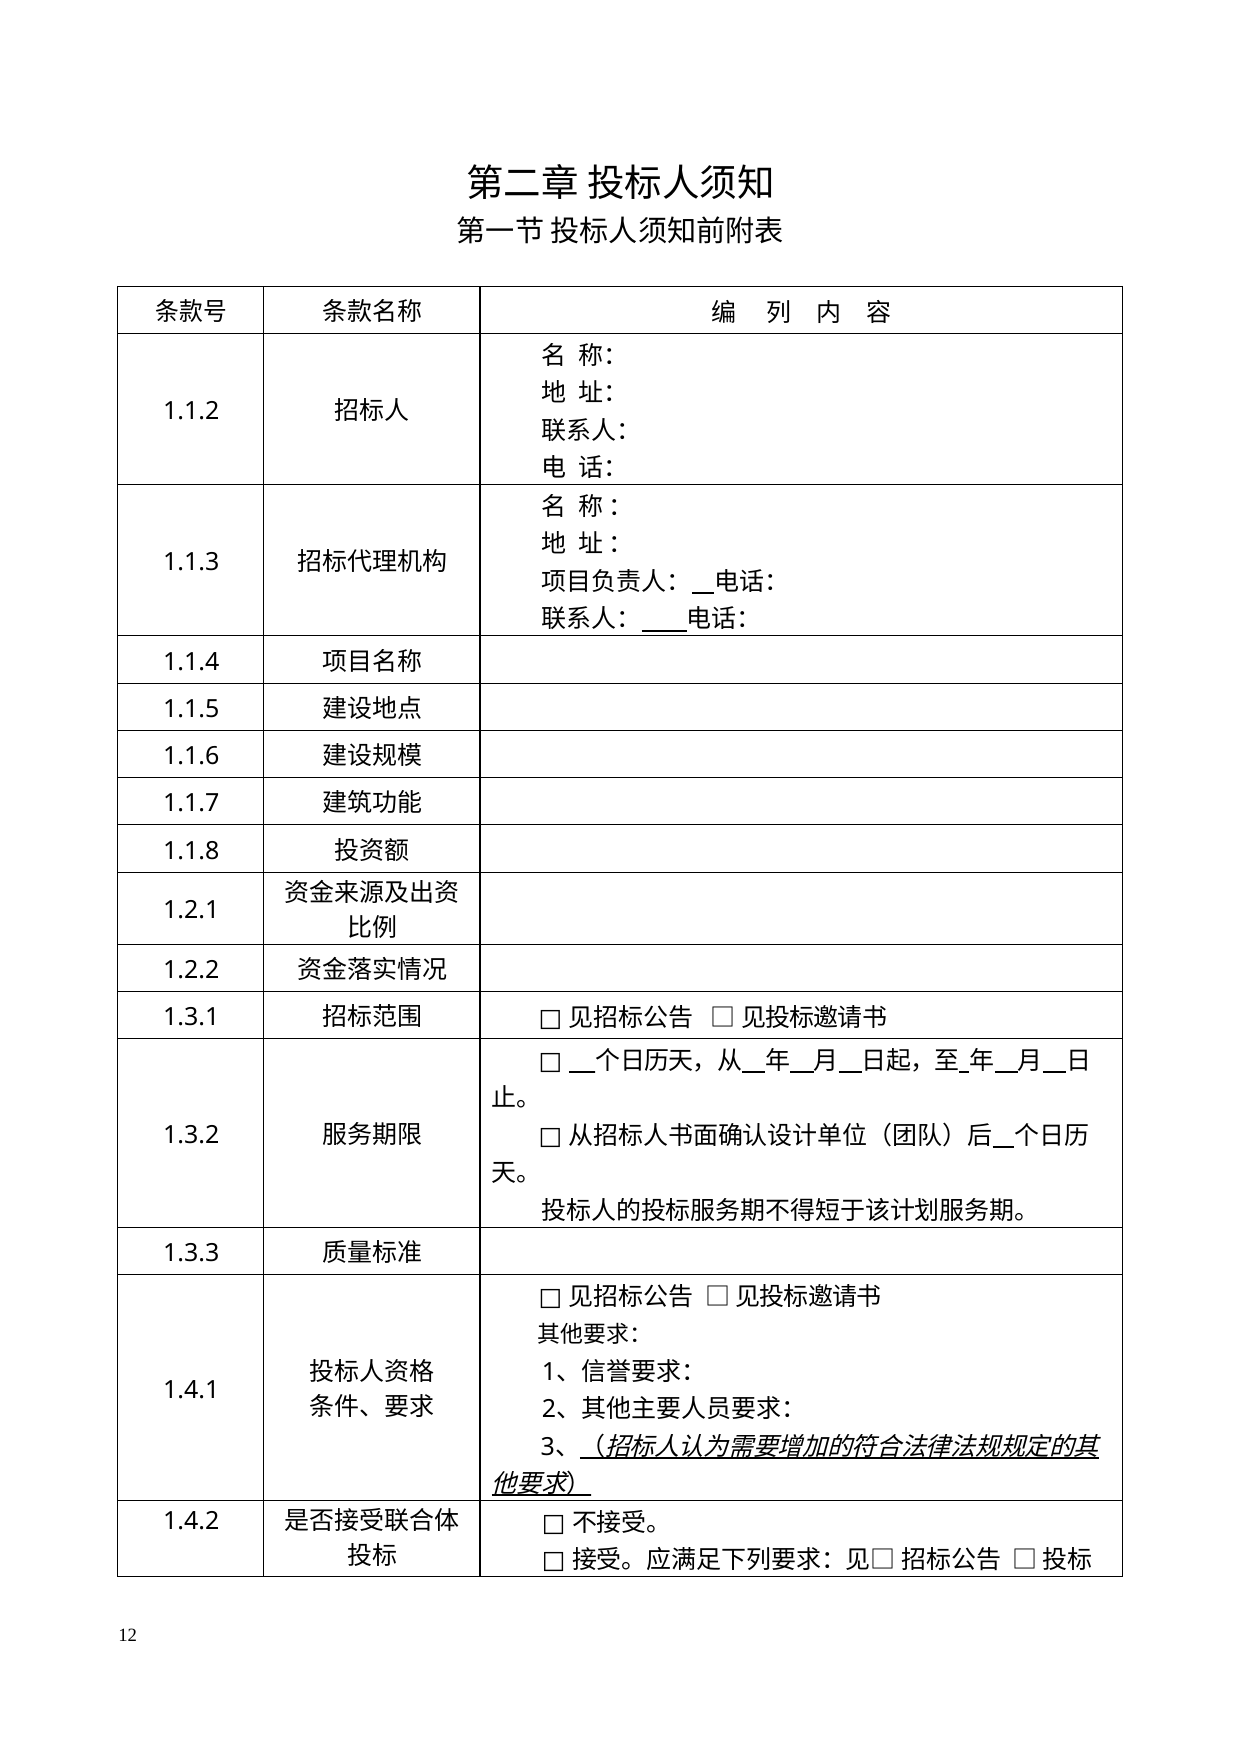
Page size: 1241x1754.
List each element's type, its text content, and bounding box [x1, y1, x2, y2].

table_cell 1.1.6 [118, 731, 263, 777]
table_cell 名 称： 地 址： 联系人： 电 话： [481, 334, 1122, 484]
table_header 条款号 [118, 287, 263, 333]
table_cell 1.3.2 [118, 1039, 263, 1227]
table_cell 1.1.3 [118, 485, 263, 635]
table_cell 投资额 [264, 825, 479, 872]
table_cell [481, 1228, 1122, 1274]
table_cell 1.2.1 [118, 873, 263, 943]
table_header 编 列 内 容 [481, 287, 1122, 333]
table_cell 1.3.3 [118, 1228, 263, 1274]
subtitle 第一节 投标人须知前附表 [118, 208, 1122, 250]
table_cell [481, 1501, 1122, 1576]
table_header 条款名称 [264, 287, 479, 333]
table_cell 1.1.4 [118, 636, 263, 682]
table_cell 1.1.7 [118, 778, 263, 824]
table_cell 资金落实情况 [264, 945, 479, 991]
table_cell 1.4.1 [118, 1275, 263, 1500]
table_cell 1.4.2 [118, 1501, 263, 1576]
table_cell 资金来源及出资比例 [264, 873, 479, 943]
table_cell 招标人 [264, 334, 479, 484]
table_cell [481, 636, 1122, 682]
table_cell [481, 945, 1122, 991]
table_cell 投标人资格 条件、要求 [264, 1275, 479, 1500]
table_cell 1.1.2 [118, 334, 263, 484]
table_cell [481, 778, 1122, 824]
table_cell [481, 684, 1122, 730]
table_cell 招标范围 [264, 992, 479, 1038]
table_cell 1.2.2 [118, 945, 263, 991]
table_cell [481, 731, 1122, 777]
table_cell 是否接受联合体投标 [264, 1501, 479, 1576]
table_cell □ 见招标公告 □ 见投标邀请书 其他要求： 信誉要求： 其他主要人员要求： （招标人认为需要增加的符合法律法规规定的其他要求） [481, 1275, 1122, 1500]
table_cell 招标代理机构 [264, 485, 479, 635]
table_cell [481, 873, 1122, 943]
table_cell 名 称 ： 地 址 ： 项目负责人： 电话： 联系人： 电话： [481, 485, 1122, 635]
table_cell □ 个日历天，从 年 月 日起，至 年 月 日止。 □ 从招标人书面确认设计单位（团队）后 个日历天。 投标人的投标服务期不得短于该计划服务期。 [481, 1039, 1122, 1227]
table_cell 建筑功能 [264, 778, 479, 824]
table_cell [481, 825, 1122, 872]
table_cell 1.3.1 [118, 992, 263, 1038]
subtitle 第二章 投标人须知 [118, 150, 1122, 208]
table_cell 建设规模 [264, 731, 479, 777]
table_cell 1.1.8 [118, 825, 263, 872]
table_cell 建设地点 [264, 684, 479, 730]
table_cell 服务期限 [264, 1039, 479, 1227]
table_cell □ 见招标公告 □ 见投标邀请书 [481, 992, 1122, 1038]
table_cell 1.1.5 [118, 684, 263, 730]
table_cell 质量标准 [264, 1228, 479, 1274]
table_cell 项目名称 [264, 636, 479, 682]
